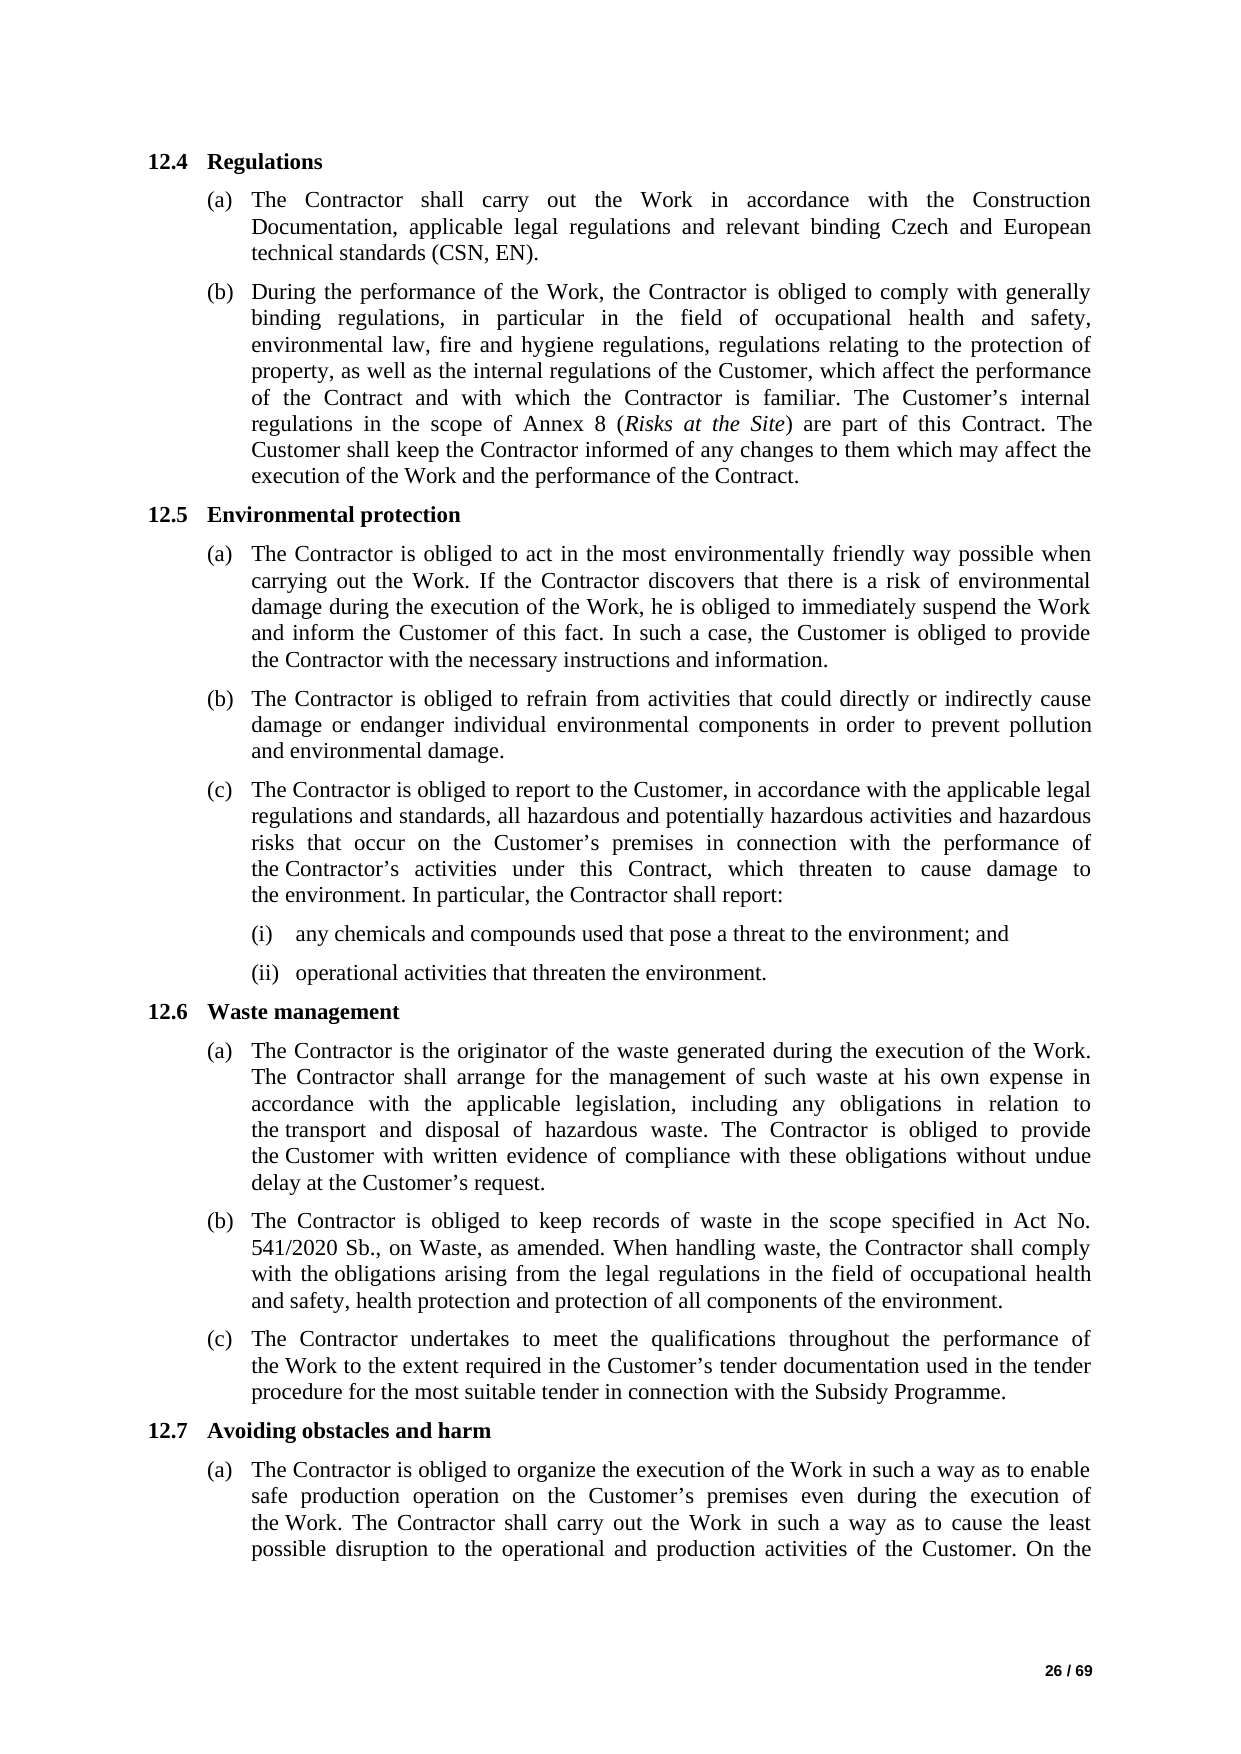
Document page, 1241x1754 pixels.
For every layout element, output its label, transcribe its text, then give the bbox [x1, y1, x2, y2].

text Avoiding obstacles and harm [148, 1417, 1092, 1443]
text The Contractor undertakes to meet the qualifications throughout the performance of the Work to the extent required in the Customer’s tender documentation used in the tender procedure for the most suitable tender in connection with the Subsidy Programme. [207, 1326, 1092, 1404]
text operational activities that threaten the environment. [251, 959, 1092, 986]
text any chemicals and compounds used that pose a threat to the environment; and [251, 920, 1092, 947]
text Environmental protection [148, 501, 1092, 528]
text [207, 1456, 1092, 1561]
text Waste management [148, 998, 1092, 1024]
text The Contractor is the originator of the waste generated during the execution of the Work. The Contractor shall arrange for the management of such waste at his own expense in accordance with the applicable legislation, including any obligations in relation to the transport and disposal of hazardous waste. The Contractor is obliged to provide the Customer with written evidence of compliance with these obligations without undue delay at the Customer’s request. [207, 1037, 1092, 1195]
text The Contractor is obliged to refrain from activities that could directly or indirectly cause damage or endanger individual environmental components in order to prevent pollution and environmental damage. [207, 684, 1092, 764]
text The Contractor shall carry out the Work in accordance with the Construction Documentation, applicable legal regulations and relevant binding Czech and European technical standards (CSN, EN). [207, 187, 1092, 266]
text The Contractor is obliged to keep records of waste in the scope specified in Act No. 541/2020 Sb., on Waste, as amended. When handling waste, the Contractor shall comply with the obligations arising from the legal regulations in the field of occupational health and safety, health protection and protection of all components of the environment. [207, 1208, 1092, 1313]
text Regulations [148, 148, 1092, 174]
text During the performance of the Work, the Contractor is obliged to comply with generally binding regulations, in particular in the field of occupational health and safety, environmental law, fire and hygiene regulations, regulations relating to the protection of property, as well as the internal regulations of the Customer, which affect the performance of the Contract and with which the Contractor is familiar. The Customer’s internal regulations in the scope of Annex 8 (Risks at the Site) are part of this Contract. The Customer shall keep the Contractor informed of any changes to them which may affect the execution of the Work and the performance of the Contract. [207, 278, 1092, 489]
text The Contractor is obliged to act in the most environmentally friendly way possible when carrying out the Work. If the Contractor discovers that there is a risk of environmental damage during the execution of the Work, he is obliged to immediately suspend the Work and inform the Customer of this fact. In such a case, the Customer is obliged to provide the Contractor with the necessary instructions and information. [207, 540, 1092, 672]
text The Contractor is obliged to report to the Customer, in accordance with the applicable legal regulations and standards, all hazardous and potentially hazardous activities and hazardous risks that occur on the Customer’s premises in connection with the performance of the Contractor’s activities under this Contract, which threaten to cause damage to the environment. In particular, the Contractor shall report: [207, 776, 1092, 908]
